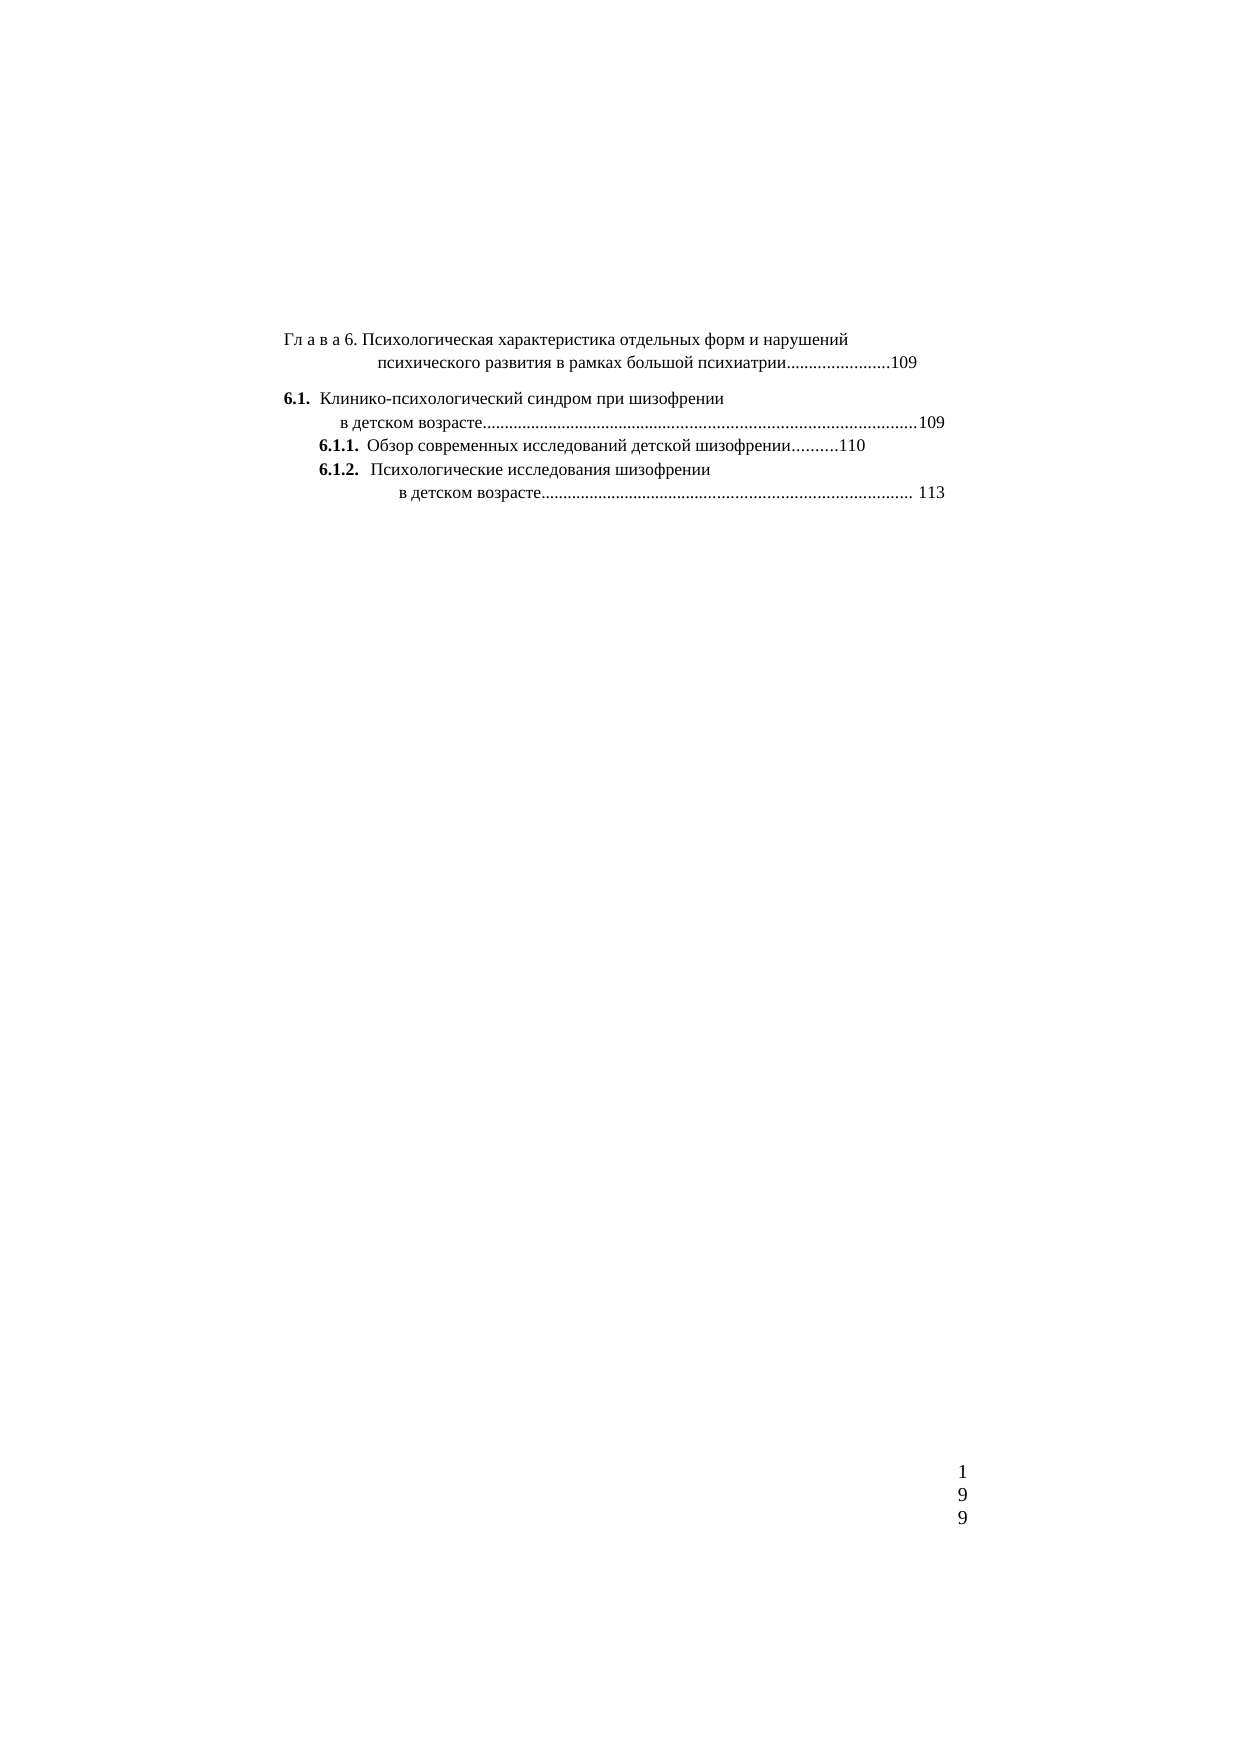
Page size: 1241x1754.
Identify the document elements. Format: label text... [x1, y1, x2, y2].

text в детском возрасте 113 [281, 480, 945, 504]
list Обзор современных исследований детской шизофрении 110 [319, 433, 945, 457]
text в детском возрасте 109 [281, 409, 945, 433]
text Гл а в а 6. Психологическая характеристика отдельных форм и нарушений психического развития в рамках большой психиатрии 109 [283, 326, 945, 373]
list Психологические исследования шизофрении [319, 457, 947, 480]
list Клинико-психологический синдром при шизофрении [283, 386, 947, 409]
